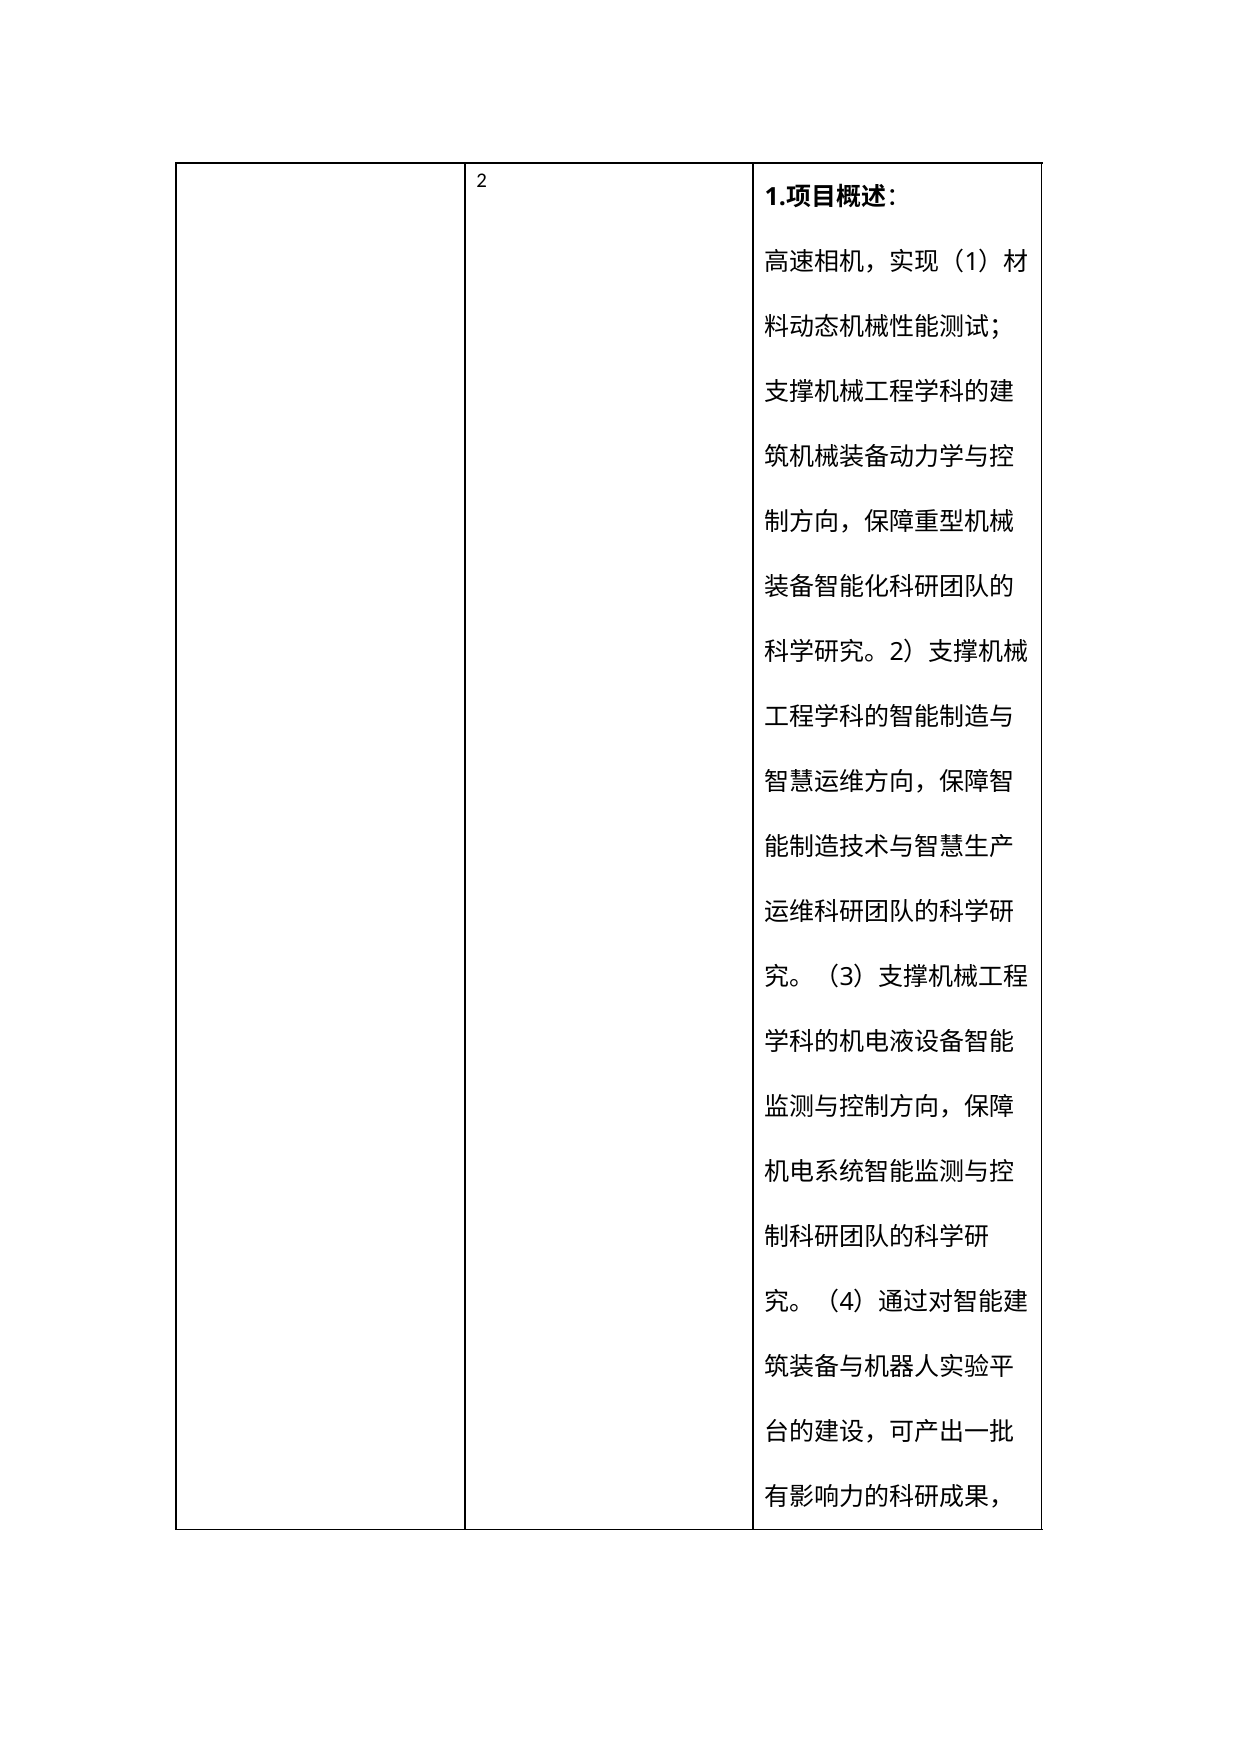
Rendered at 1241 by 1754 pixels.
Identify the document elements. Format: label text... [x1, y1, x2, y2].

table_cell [754, 164, 1041, 1528]
table_cell 2 [466, 164, 752, 1528]
table_cell [177, 164, 464, 1528]
